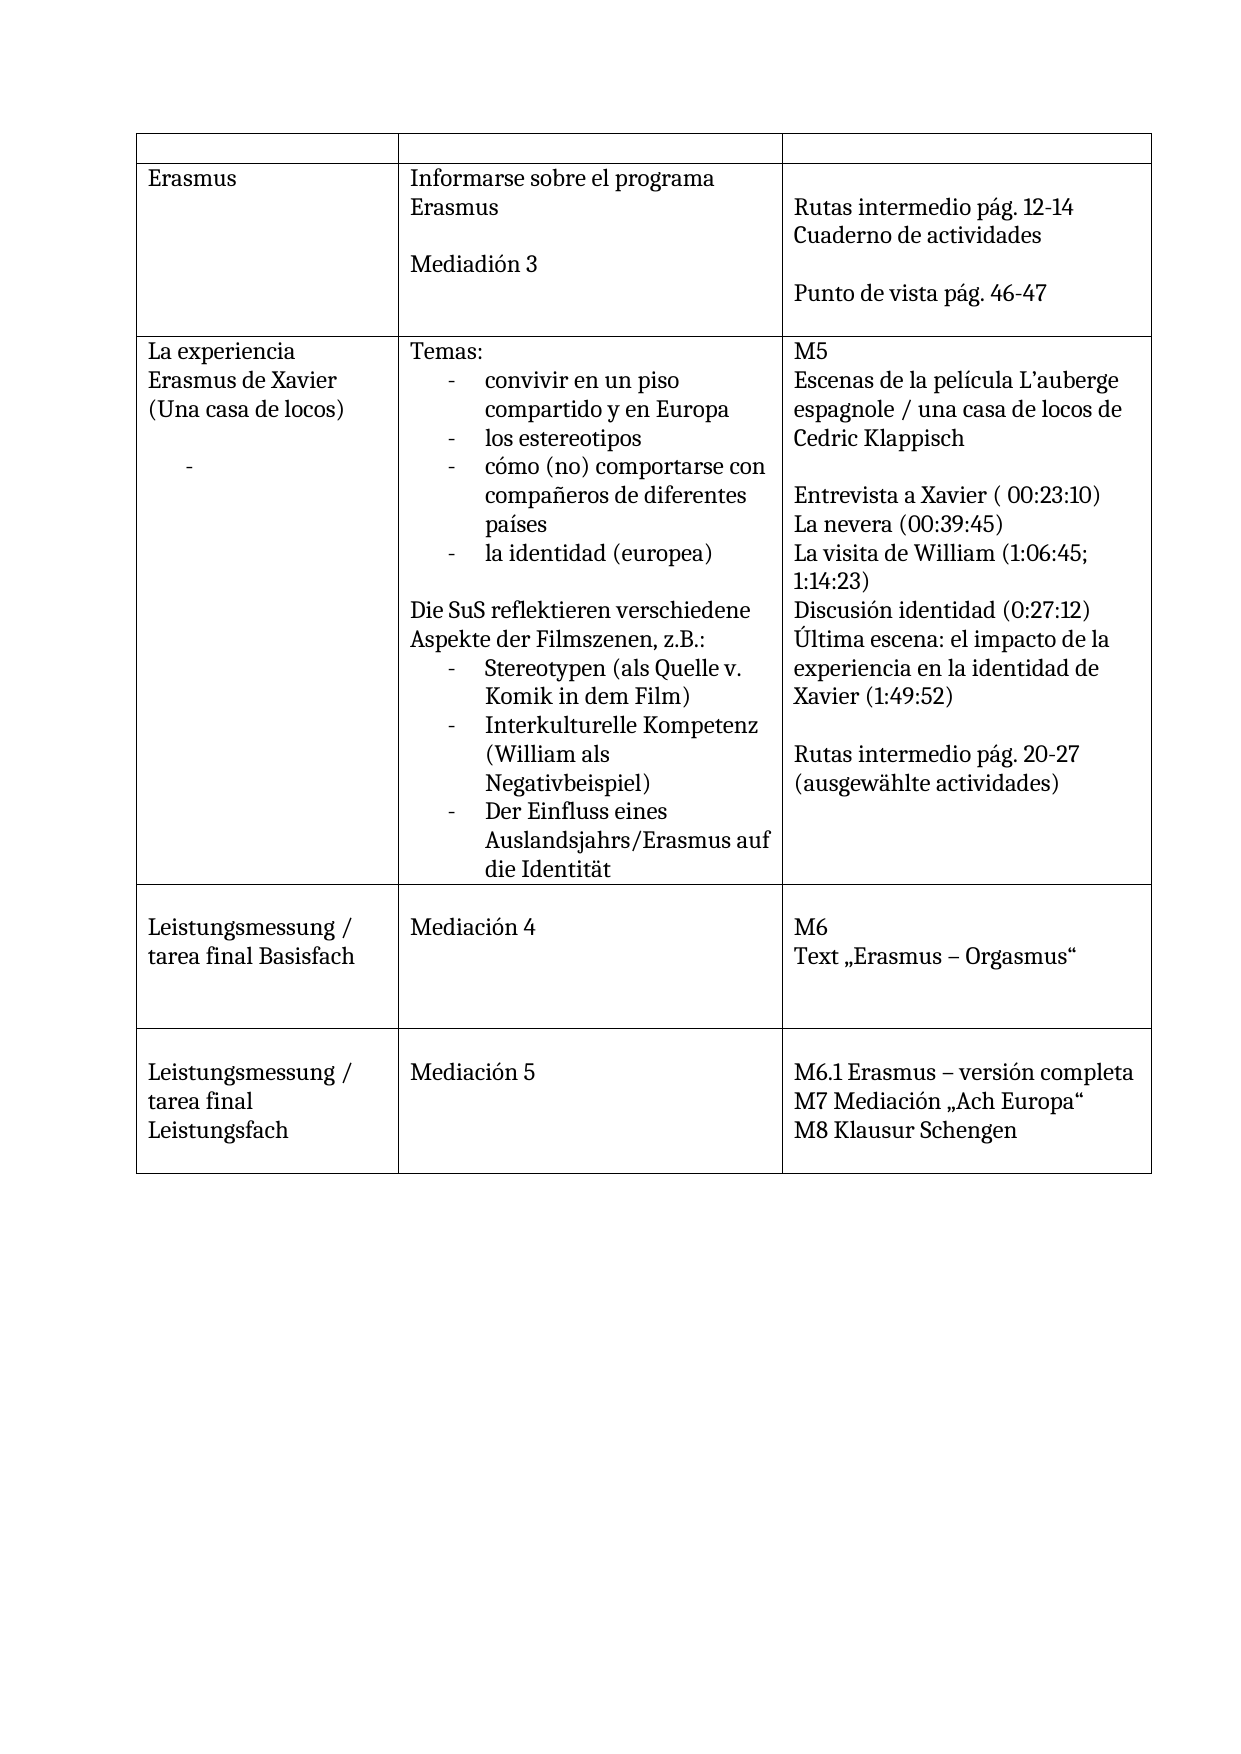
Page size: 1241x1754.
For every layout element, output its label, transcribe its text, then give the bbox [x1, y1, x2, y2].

table_cell Temas: convivir en un piso compartido y en Europa los estereotipos cómo (no) comportarse con compañeros de diferentes países la identidad (europea) Die SuS reflektieren verschiedene Aspekte der Filmszenen, z.B.: Stereotypen (als Quelle v. Komik in dem Film) Interkulturelle Kompetenz (William als Negativbeispiel) Der Einfluss eines Auslandsjahrs/Erasmus auf die Identität [399, 337, 782, 883]
table_cell Mediación 4 [399, 885, 782, 1028]
table_cell Erasmus [137, 164, 398, 336]
table_cell M6 Text „Erasmus – Orgasmus“ [783, 885, 1151, 1028]
table_cell Informarse sobre el programa Erasmus Mediadión 3 [399, 164, 782, 336]
table_cell M5 Escenas de la película L’auberge espagnole / una casa de locos de Cedric Klappisch Entrevista a Xavier ( 00:23:10) La nevera (00:39:45) La visita de William (1:06:45; 1:14:23) Discusión identidad (0:27:12) Última escena: el impacto de la experiencia en la identidad de Xavier (1:49:52) Rutas intermedio pág. 20-27 (ausgewählte actividades) [783, 337, 1151, 883]
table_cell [137, 134, 398, 163]
table_cell Leistungsmessung / tarea final Leistungsfach [137, 1029, 398, 1173]
table_cell La experiencia Erasmus de Xavier (Una casa de locos) [137, 337, 398, 883]
table_cell Rutas intermedio pág. 12-14 Cuaderno de actividades Punto de vista pág. 46-47 [783, 164, 1151, 336]
table_cell Leistungsmessung / tarea final Basisfach [137, 885, 398, 1028]
table_cell Mediación 5 [399, 1029, 782, 1173]
table_cell M6.1 Erasmus – versión completa M7 Mediación „Ach Europa“ M8 Klausur Schengen [783, 1029, 1151, 1173]
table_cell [783, 134, 1151, 163]
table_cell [399, 134, 782, 163]
